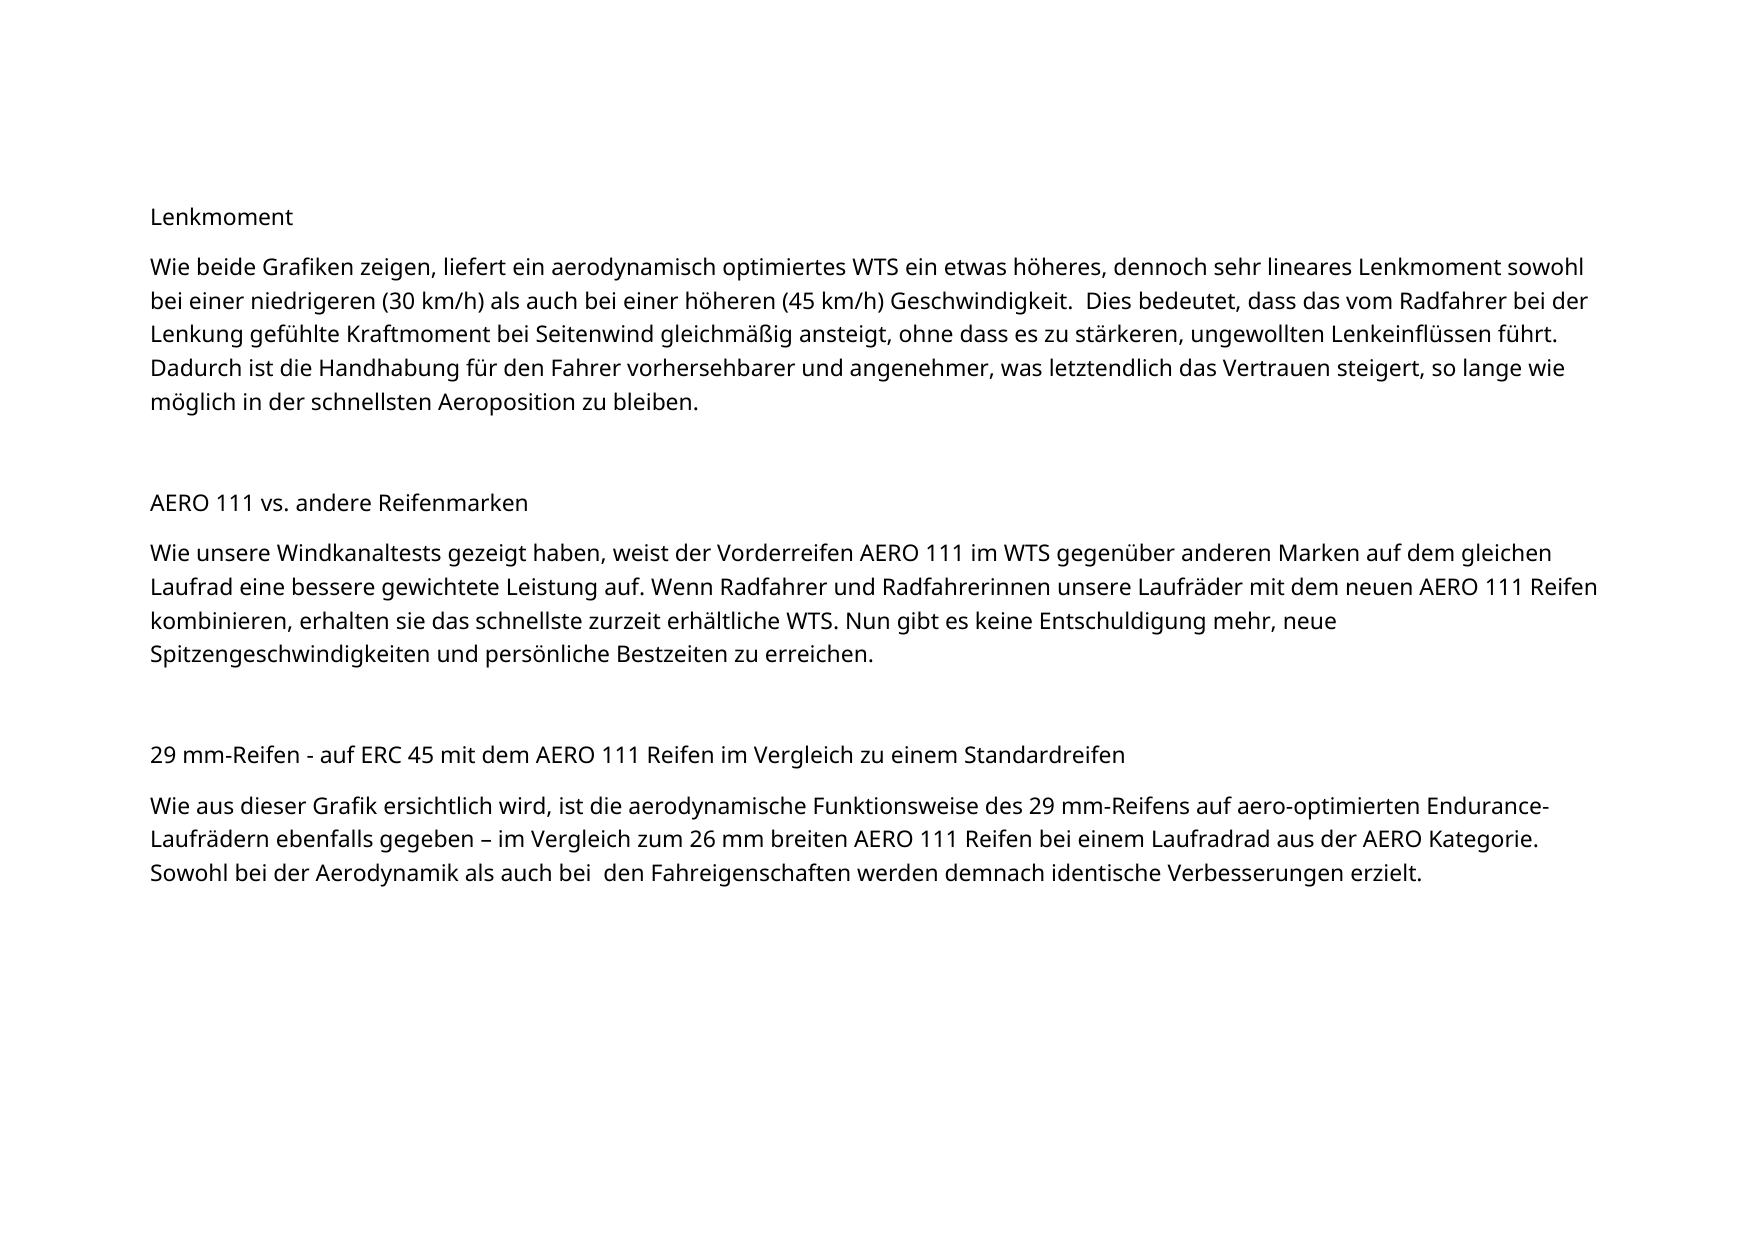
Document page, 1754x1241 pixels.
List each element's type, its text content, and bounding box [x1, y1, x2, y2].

text Lenkmoment [150, 200, 1604, 232]
text Wie aus dieser Grafik ersichtlich wird, ist die aerodynamische Funktionsweise des 29 mm-Reifens auf aero-optimierten Endurance-Laufrädern ebenfalls gegeben – im Vergleich zum 26 mm breiten AERO 111 Reifen bei einem Laufradrad aus der AERO Kategorie. Sowohl bei der Aerodynamik als auch bei den Fahreigenschaften werden demnach identische Verbesserungen erzielt. [150, 789, 1604, 888]
text Wie unsere Windkanaltests gezeigt haben, weist der Vorderreifen AERO 111 im WTS gegenüber anderen Marken auf dem gleichen Laufrad eine bessere gewichtete Leistung auf. Wenn Radfahrer und Radfahrerinnen unsere Laufräder mit dem neuen AERO 111 Reifen kombinieren, erhalten sie das schnellste zurzeit erhältliche WTS. Nun gibt es keine Entschuldigung mehr, neue Spitzengeschwindigkeiten und persönliche Bestzeiten zu erreichen. [150, 537, 1604, 669]
text 29 mm-Reifen - auf ERC 45 mit dem AERO 111 Reifen im Vergleich zu einem Standardreifen [150, 739, 1604, 770]
text AERO 111 vs. andere Reifenmarken [150, 487, 1604, 518]
text Wie beide Grafiken zeigen, liefert ein aerodynamisch optimiertes WTS ein etwas höheres, dennoch sehr lineares Lenkmoment sowohl bei einer niedrigeren (30 km/h) als auch bei einer höheren (45 km/h) Geschwindigkeit. Dies bedeutet, dass das vom Radfahrer bei der Lenkung gefühlte Kraftmoment bei Seitenwind gleichmäßig ansteigt, ohne dass es zu stärkeren, ungewollten Lenkeinflüssen führt. Dadurch ist die Handhabung für den Fahrer vorhersehbarer und angenehmer, was letztendlich das Vertrauen steigert, so lange wie möglich in der schnellsten Aeroposition zu bleiben. [150, 251, 1604, 417]
